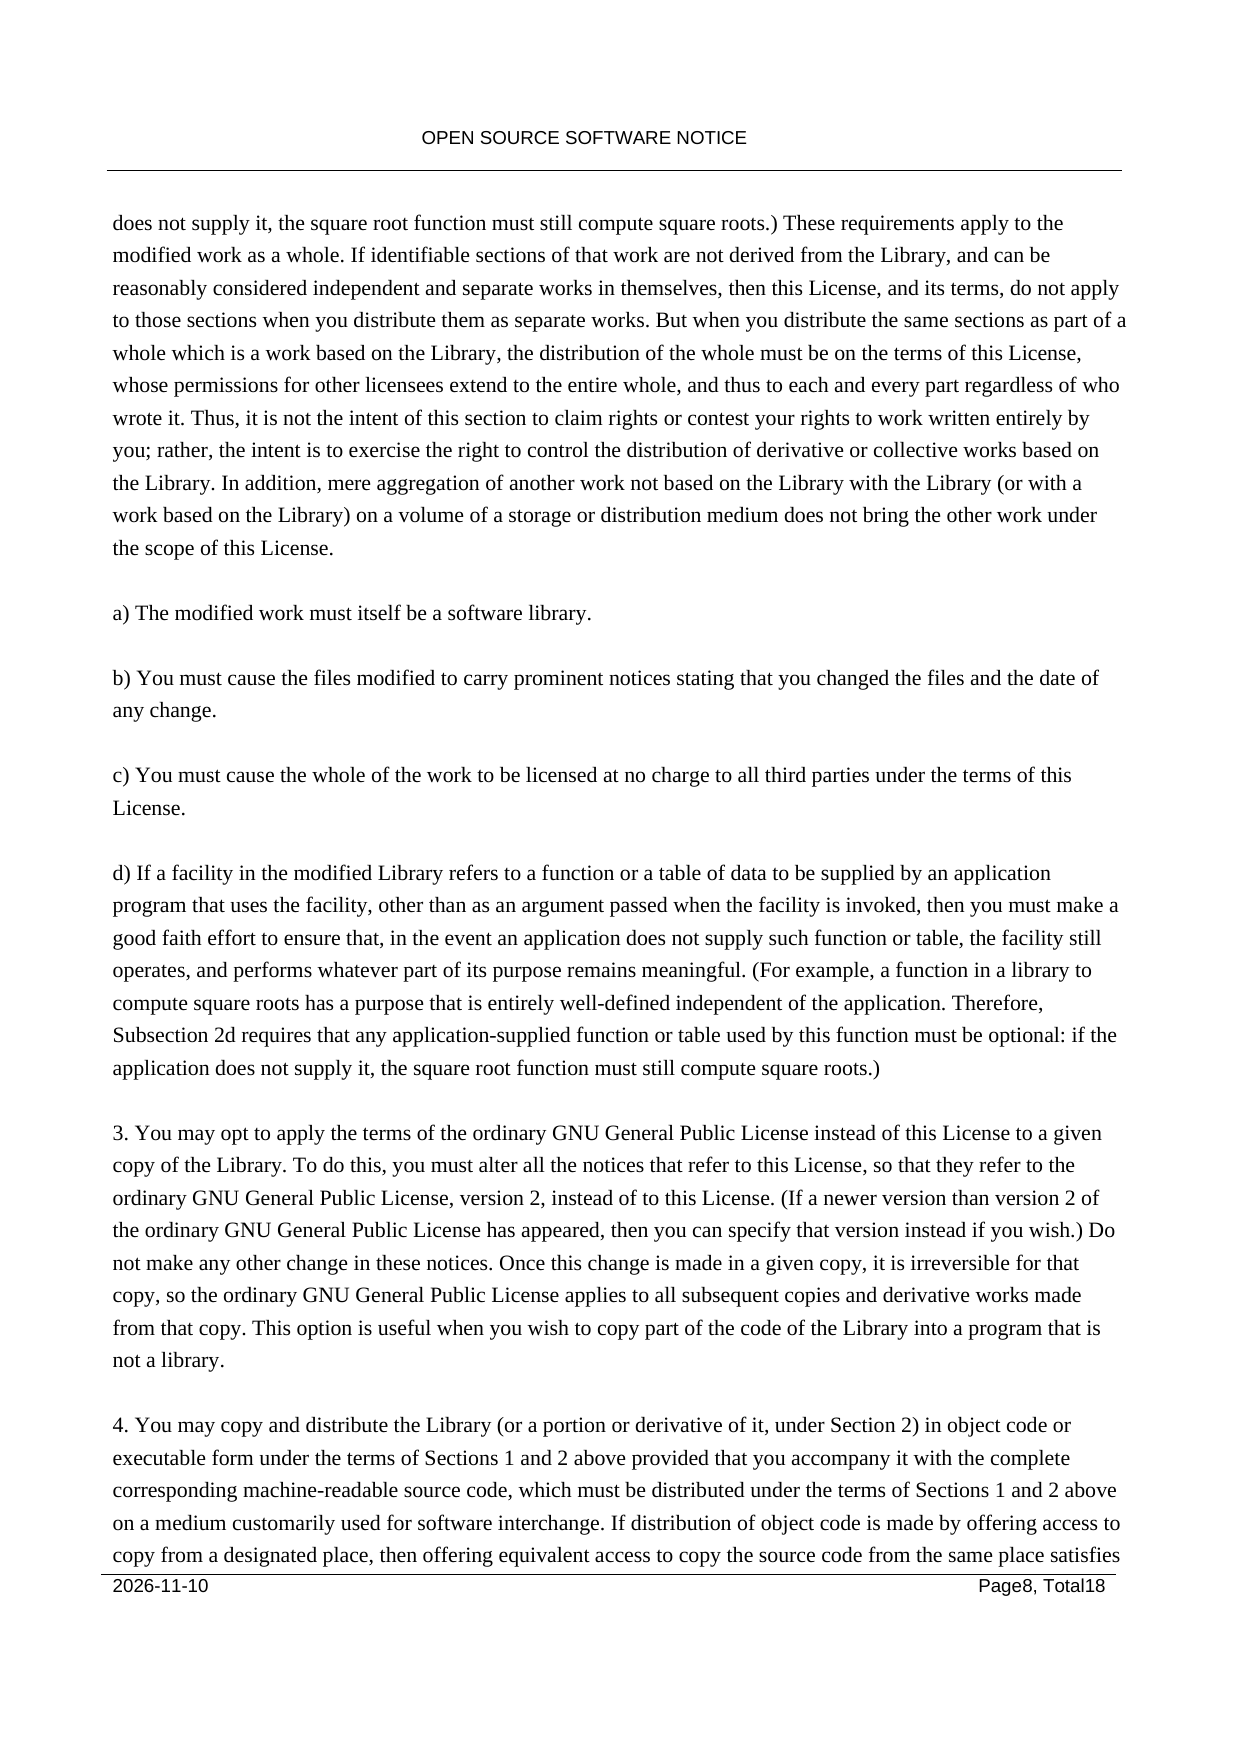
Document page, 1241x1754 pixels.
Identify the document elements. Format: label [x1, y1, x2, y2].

text [112, 206, 1128, 1571]
